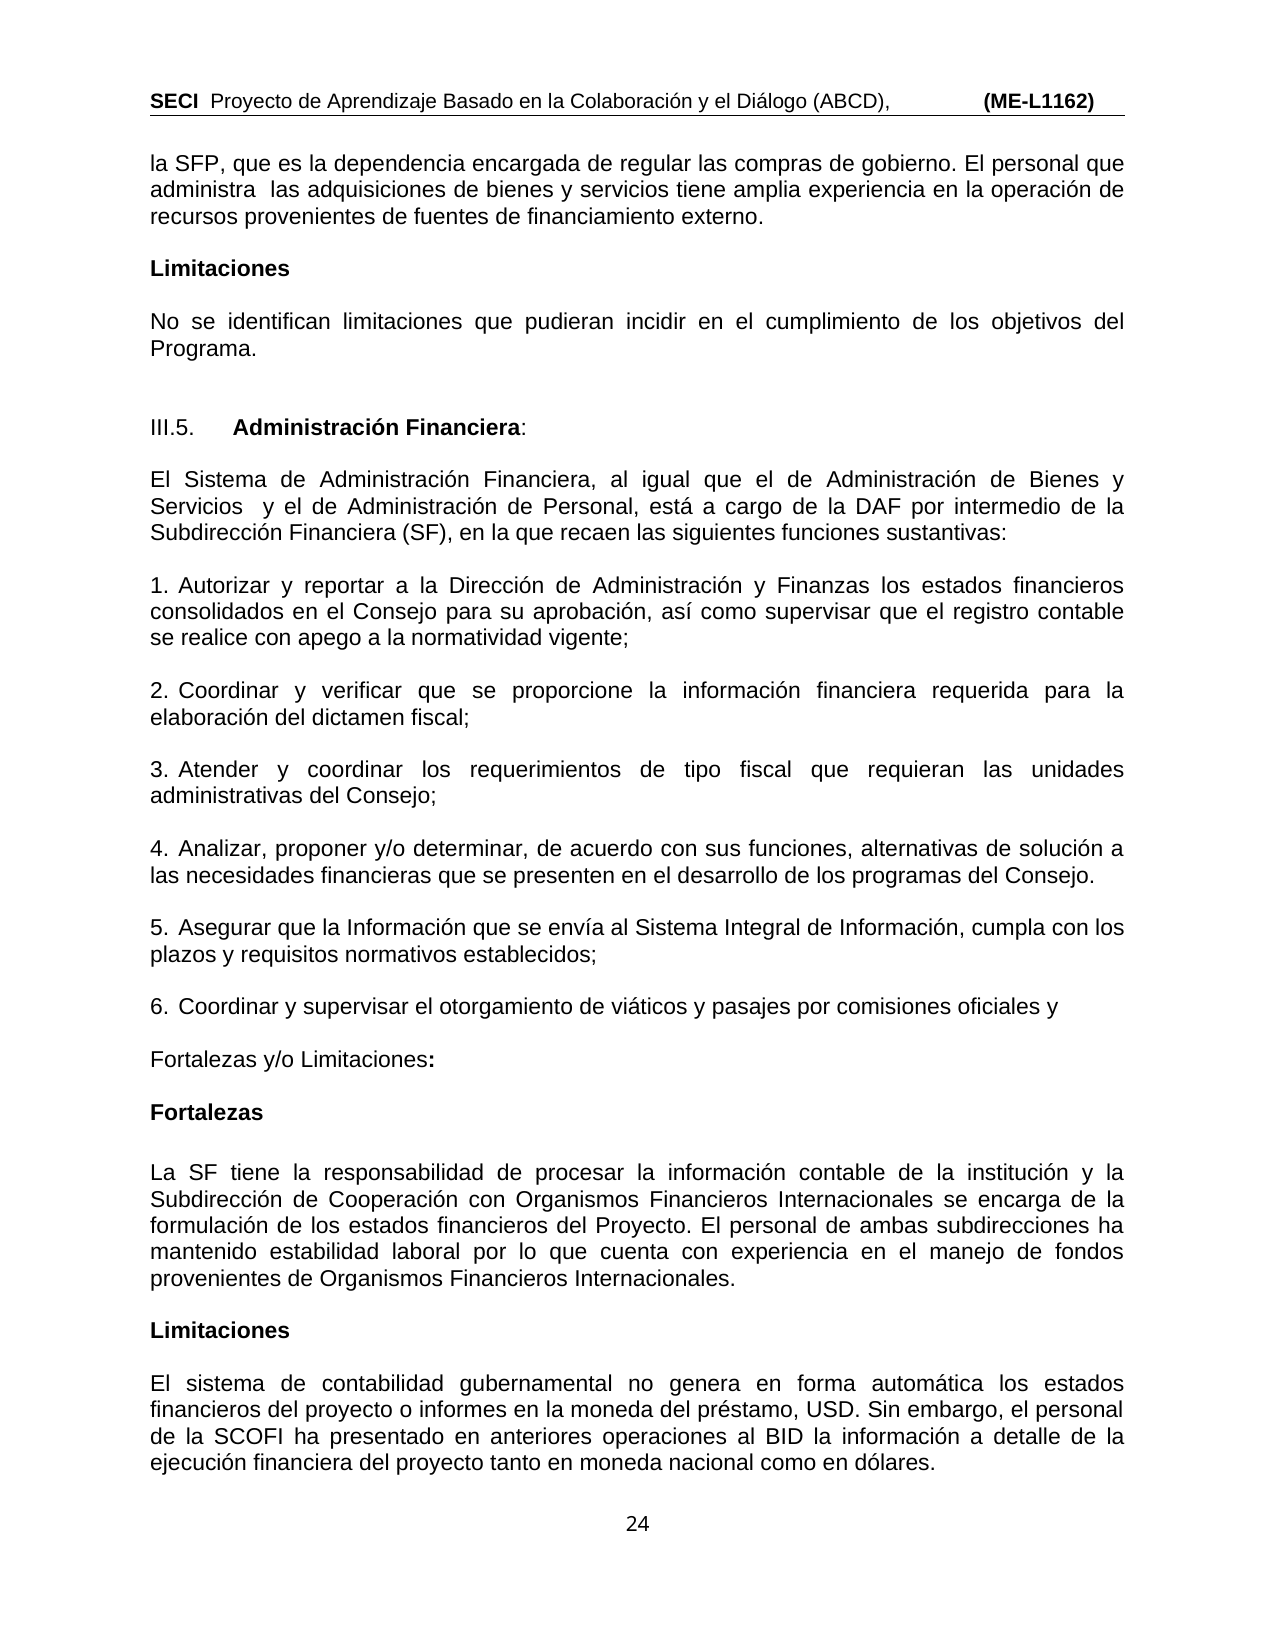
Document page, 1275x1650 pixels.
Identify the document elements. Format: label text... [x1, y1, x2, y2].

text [150, 150, 1125, 229]
text 5. Asegurar que la Información que se envía al Sistema Integral de Información, cumpla con los plazos y requisitos normativos establecidos; [150, 914, 1125, 967]
text Fortalezas y/o Limitaciones: [150, 1046, 1125, 1072]
text La SF tiene la responsabilidad de procesar la información contable de la institución y la Subdirección de Cooperación con Organismos Financieros Internacionales se encarga de la formulación de los estados financieros del Proyecto. El personal de ambas subdirecciones ha mantenido estabilidad laboral por lo que cuenta con experiencia en el manejo de fondos provenientes de Organismos Financieros Internacionales. [150, 1159, 1125, 1291]
text Limitaciones [150, 255, 1125, 282]
text Limitaciones [150, 1317, 1125, 1344]
list Administración Financiera: [150, 413, 1125, 440]
text El sistema de contabilidad gubernamental no genera en forma automática los estados financieros del proyecto o informes en la moneda del préstamo, USD. Sin embargo, el personal de la SCOFI ha presentado en anteriores operaciones al BID la información a detalle de la ejecución financiera del proyecto tanto en moneda nacional como en dólares. [150, 1370, 1125, 1475]
text El Sistema de Administración Financiera, al igual que el de Administración de Bienes y Servicios y el de Administración de Personal, está a cargo de la DAF por intermedio de la Subdirección Financiera (SF), en la que recaen las siguientes funciones sustantivas: [150, 466, 1125, 545]
text Fortalezas [150, 1099, 1125, 1125]
text 2. Coordinar y verificar que se proporcione la información financiera requerida para la elaboración del dictamen fiscal; [150, 677, 1125, 730]
text No se identifican limitaciones que pudieran incidir en el cumplimiento de los objetivos del Programa. [150, 308, 1125, 361]
text 4. Analizar, proponer y/o determinar, de acuerdo con sus funciones, alternativas de solución a las necesidades financieras que se presenten en el desarrollo de los programas del Consejo. [150, 835, 1125, 888]
text 1. Autorizar y reportar a la Dirección de Administración y Finanzas los estados financieros consolidados en el Consejo para su aprobación, así como supervisar que el registro contable se realice con apego a la normatividad vigente; [150, 572, 1125, 651]
text 3. Atender y coordinar los requerimientos de tipo fiscal que requieran las unidades administrativas del Consejo; [150, 756, 1125, 809]
text 6. Coordinar y supervisar el otorgamiento de viáticos y pasajes por comisiones oficiales y [150, 993, 1125, 1020]
